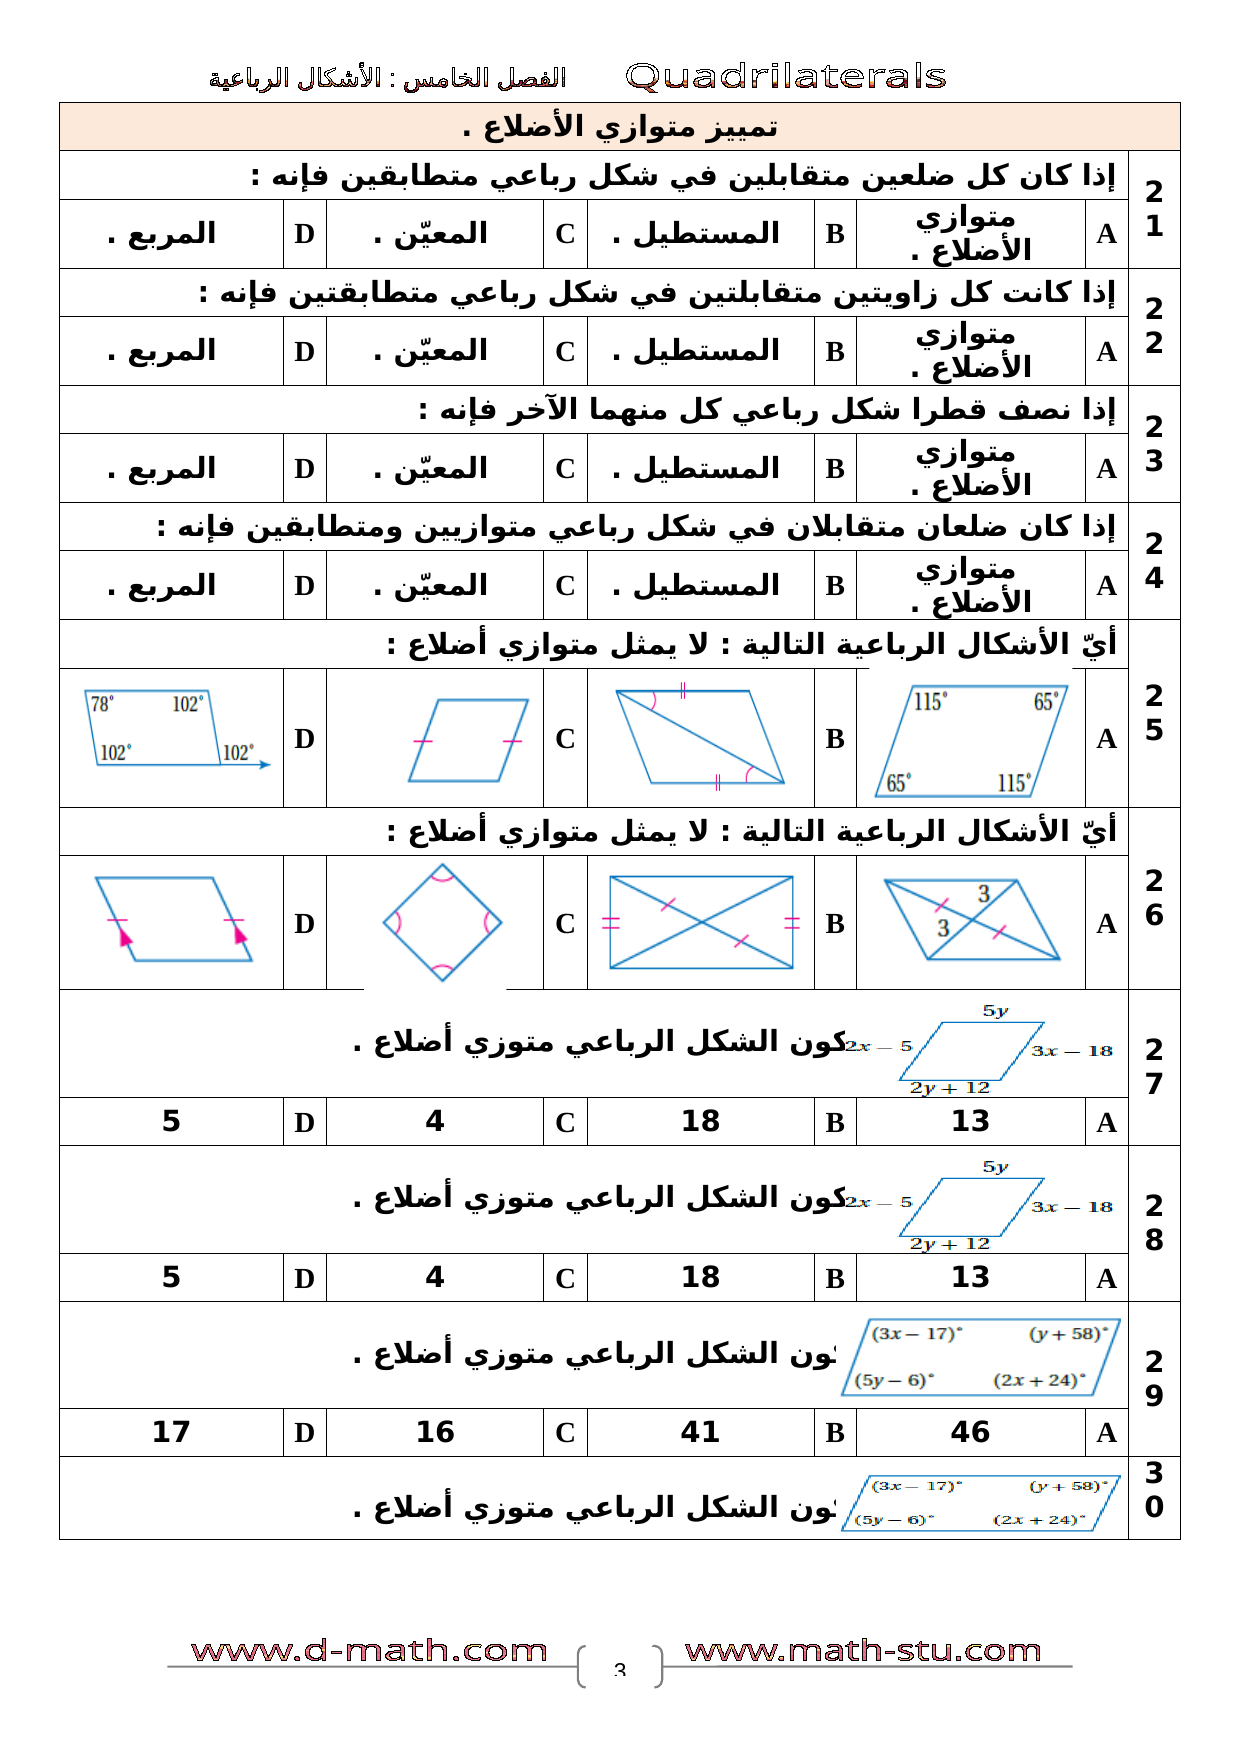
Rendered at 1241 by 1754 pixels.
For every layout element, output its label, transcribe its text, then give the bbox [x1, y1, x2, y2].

picture [433, 1644, 446, 1660]
picture [464, 1644, 482, 1660]
table_cell [1073, 669, 1085, 807]
table_cell D [284, 317, 326, 385]
table_cell D [284, 1254, 326, 1301]
table_cell B [815, 200, 856, 267]
table_cell B [815, 434, 856, 502]
picture [459, 76, 474, 86]
table_cell 26 [1129, 808, 1180, 989]
picture [437, 79, 447, 87]
table_cell B [815, 856, 856, 989]
table_cell المعيّن . [327, 434, 543, 502]
table_cell 46 [857, 1409, 1085, 1456]
table_cell [857, 856, 1085, 989]
picture [846, 1641, 858, 1660]
picture [475, 68, 479, 86]
picture [717, 1644, 746, 1660]
picture [275, 68, 280, 86]
table_cell [507, 856, 543, 989]
picture [887, 69, 907, 87]
table_cell إذا كان ضلعان متقابلان في شكل رباعي متوازيين ومتطابقين فإنه : [60, 503, 1128, 550]
picture [192, 1644, 224, 1660]
picture [226, 1644, 258, 1660]
picture [795, 1644, 807, 1660]
picture [513, 1645, 517, 1660]
picture [870, 69, 884, 87]
picture [828, 1644, 842, 1660]
table_cell C [544, 434, 587, 502]
table_cell C [544, 669, 587, 807]
table_cell [327, 856, 364, 989]
table_cell المربع . [60, 434, 283, 502]
table_cell B [815, 1254, 856, 1301]
table_cell A [1086, 1254, 1128, 1301]
picture [826, 1651, 835, 1660]
table_cell المستطيل . [588, 551, 814, 619]
table_cell المستطيل . [588, 200, 814, 267]
picture [721, 63, 744, 87]
table_cell D [284, 1409, 326, 1456]
table_cell D [284, 200, 326, 267]
table_cell 16 [327, 1409, 543, 1456]
table_cell A [1086, 669, 1128, 807]
picture [1010, 1645, 1015, 1660]
table_cell المعيّن . [327, 551, 543, 619]
picture [627, 63, 658, 92]
table_cell [327, 669, 543, 807]
picture [966, 1644, 982, 1660]
picture [260, 1644, 292, 1660]
table_cell A [1086, 856, 1128, 989]
table_cell C [544, 1409, 587, 1456]
picture [248, 68, 253, 86]
table_cell 17 [60, 1409, 283, 1456]
picture [518, 1644, 533, 1660]
table_cell المستطيل . [588, 317, 814, 385]
table_cell المربع . [60, 317, 283, 385]
picture [404, 78, 435, 92]
table_cell B [815, 1409, 856, 1456]
picture [539, 77, 551, 86]
table_cell C [544, 856, 587, 989]
picture [823, 65, 837, 87]
picture [211, 78, 221, 86]
table_cell A [1086, 434, 1128, 502]
table_cell A [1086, 317, 1128, 385]
table_cell 5 [60, 1254, 283, 1301]
picture [428, 1639, 432, 1660]
table_cell A [1086, 200, 1128, 267]
table_cell 28 [1129, 1146, 1180, 1301]
picture [899, 1645, 913, 1660]
picture [305, 1645, 319, 1660]
picture [339, 78, 357, 86]
picture [231, 73, 242, 86]
table_cell [588, 669, 814, 807]
picture [926, 69, 946, 87]
table_cell B [815, 317, 856, 385]
table_cell 29 [1129, 1302, 1180, 1456]
picture [686, 1645, 715, 1660]
table_cell B [815, 669, 856, 807]
picture [389, 1645, 405, 1660]
picture [324, 68, 337, 86]
picture [486, 1645, 506, 1660]
table_cell تمييز متوازي الأضلاع . [60, 103, 1180, 150]
table_cell المربع . [60, 551, 283, 619]
table_cell المربع . [60, 200, 283, 267]
table_cell 24 [1129, 503, 1180, 619]
table_cell D [284, 551, 326, 619]
table_cell 13 [857, 1254, 1085, 1301]
picture [499, 68, 516, 90]
table_cell 21 [1129, 151, 1180, 267]
picture [666, 70, 687, 87]
table_cell [588, 856, 814, 989]
picture [916, 1641, 928, 1660]
table_cell 18 [588, 1098, 814, 1145]
table_cell A [1086, 551, 1128, 619]
picture [260, 80, 274, 92]
table_cell x = ………. ، لكي يكون الشكل الرباعي متوزي أضلاع . [60, 990, 1128, 1097]
table_cell إذا كانت كل زاويتين متقابلتين في شكل رباعي متطابقتين فإنه : [60, 269, 1128, 316]
table_cell y = ………. ، لكي يكون الشكل الرباعي متوزي أضلاع . [60, 1146, 1128, 1253]
table_cell إذا كان كل ضلعين متقابلين في شكل رباعي متطابقين فإنه : [60, 151, 1128, 198]
table_cell [857, 669, 869, 807]
table_cell C [544, 1098, 587, 1145]
picture [348, 1645, 353, 1660]
table_cell A [1086, 1098, 1128, 1145]
picture [694, 69, 714, 87]
picture [773, 70, 777, 87]
table_cell C [544, 317, 587, 385]
table_cell متوازي الأضلاع . [857, 551, 1085, 619]
table_cell C [544, 200, 587, 267]
table_cell 18 [588, 1254, 814, 1301]
picture [748, 1644, 777, 1660]
picture [386, 1652, 399, 1660]
table_cell المستطيل . [588, 434, 814, 502]
table_cell 25 [1129, 620, 1180, 807]
picture [553, 68, 557, 86]
picture [869, 1645, 880, 1660]
table_cell D [284, 856, 326, 989]
picture [796, 69, 816, 87]
table_cell 4 [327, 1254, 543, 1301]
table_cell المعيّن . [327, 317, 543, 385]
picture [933, 1645, 950, 1660]
picture [298, 68, 313, 90]
table_cell A [1086, 1409, 1128, 1456]
table_cell 22 [1129, 269, 1180, 385]
table_cell متوازي الأضلاع . [857, 317, 1085, 385]
picture [841, 69, 864, 87]
picture [1029, 1645, 1039, 1660]
picture [409, 1642, 422, 1660]
table_cell متوازي الأضلاع . [857, 200, 1085, 267]
table_cell 4 [327, 1098, 543, 1145]
table_cell 13 [857, 1098, 1085, 1145]
table_cell D [284, 1098, 326, 1145]
table_cell C [544, 1254, 587, 1301]
table_cell [60, 669, 283, 807]
picture [517, 78, 538, 86]
table_cell متوازي الأضلاع . [857, 434, 1085, 502]
table_cell أيّ الأشكال الرباعية التالية : لا يمثل متوازي أضلاع : [60, 808, 1128, 855]
table_cell D [284, 434, 326, 502]
table_cell أيّ الأشكال الرباعية التالية : لا يمثل متوازي أضلاع : [60, 620, 1128, 668]
picture [808, 1644, 820, 1660]
table_cell D [284, 669, 326, 807]
picture [753, 69, 767, 87]
table_cell B [815, 1098, 856, 1145]
picture [354, 1645, 366, 1660]
picture [319, 68, 323, 86]
picture [453, 68, 457, 86]
picture [362, 68, 371, 86]
table_cell 5 [60, 1098, 283, 1145]
table_cell y = ………. ، لكي يكون الشكل الرباعي متوزي أضلاع . [60, 1457, 1128, 1539]
picture [534, 1645, 545, 1660]
table_cell 30 [1129, 1457, 1180, 1539]
table_cell x = ………. ، لكي يكون الشكل الرباعي متوزي أضلاع . [60, 1302, 1128, 1407]
table_cell 27 [1129, 990, 1180, 1145]
picture [1016, 1645, 1028, 1660]
picture [863, 1639, 868, 1660]
table_cell إذا نصف قطرا شكل رباعي كل منهما الآخر فإنه : [60, 386, 1128, 433]
picture [367, 1644, 380, 1660]
table_cell 41 [588, 1409, 814, 1456]
table_cell المعيّن . [327, 200, 543, 267]
table_cell [60, 856, 283, 989]
picture [320, 1639, 325, 1660]
table_cell 23 [1129, 386, 1180, 502]
picture [984, 1644, 1004, 1660]
table_cell C [544, 551, 587, 619]
table_cell B [815, 551, 856, 619]
